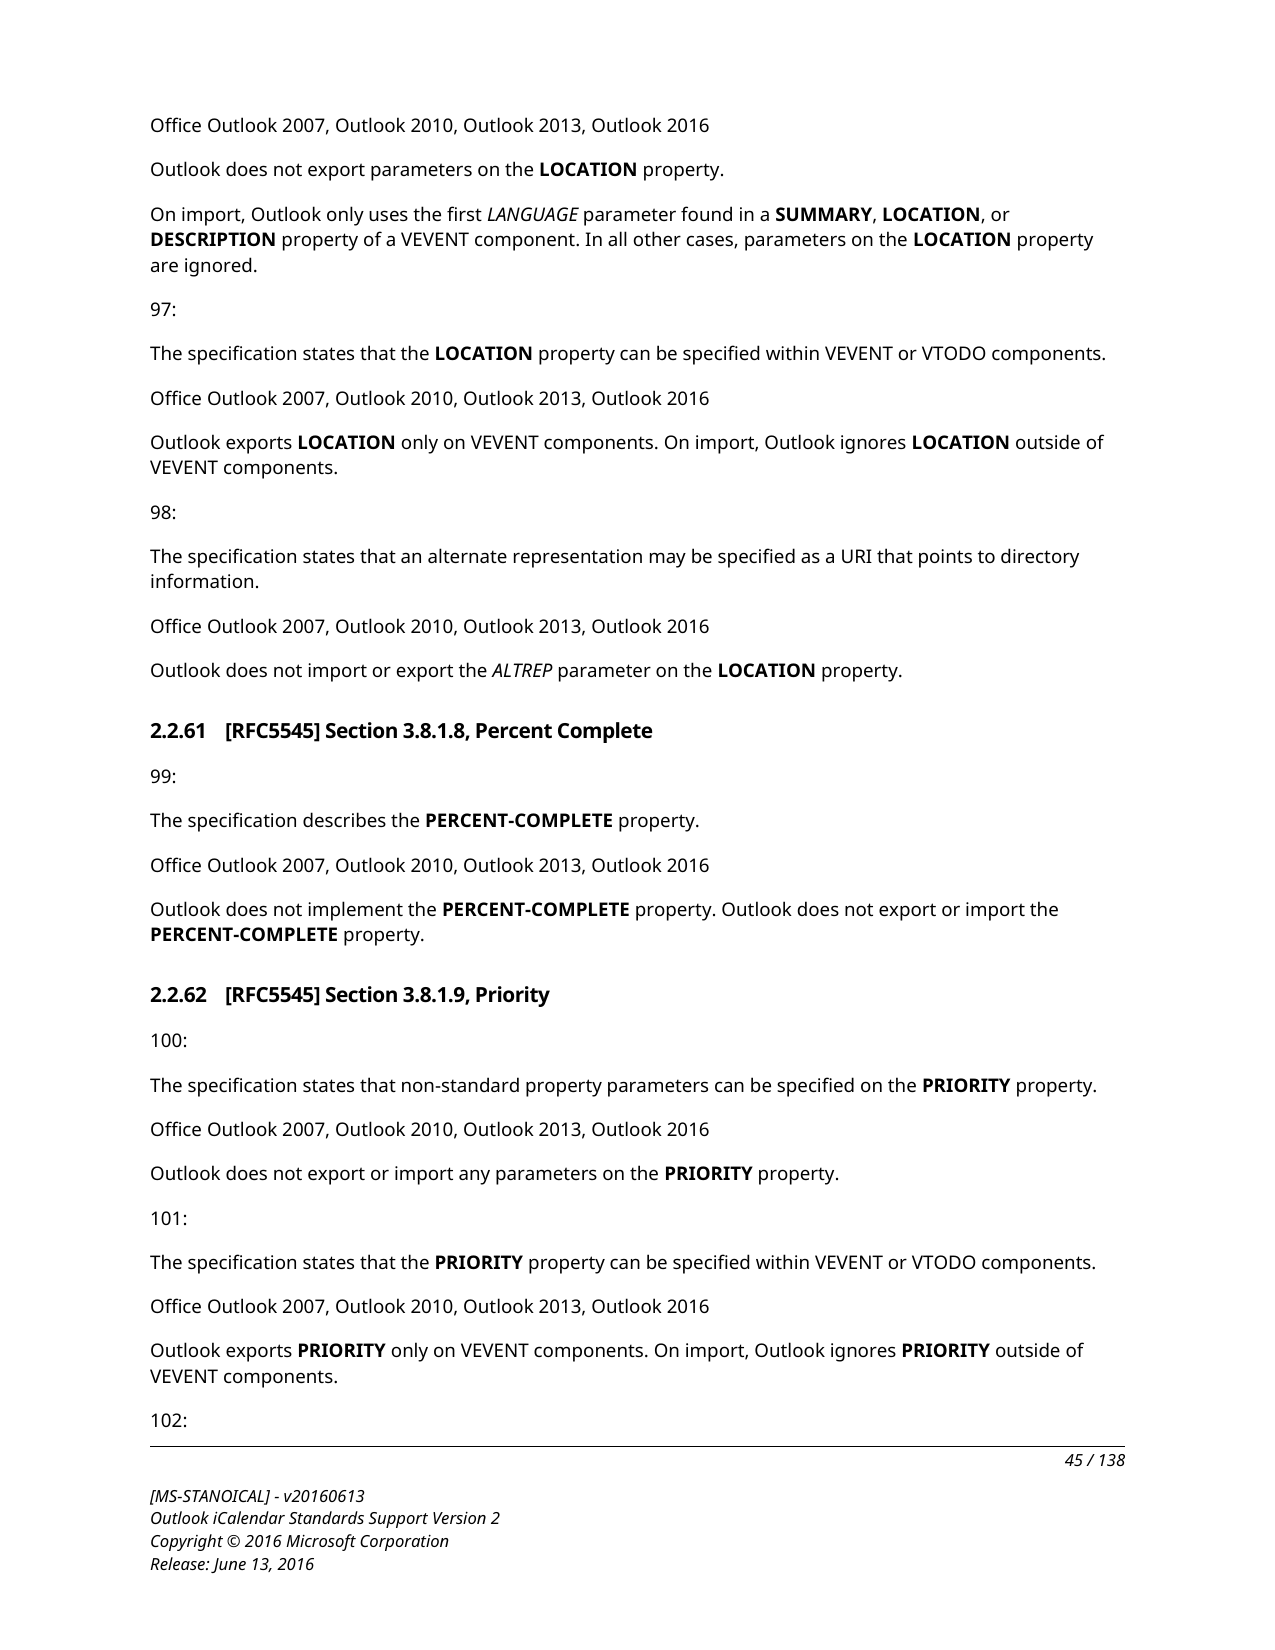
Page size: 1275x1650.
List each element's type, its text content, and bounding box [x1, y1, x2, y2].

text Outlook does not export or import any parameters on the PRIORITY property. [150, 1161, 1125, 1186]
text V0097: [150, 296, 1125, 322]
text Outlook does not export parameters on the LOCATION property. [150, 157, 1125, 182]
text The specification states that the PRIORITY property can be specified within VEVENT or VTODO components. [150, 1249, 1125, 1274]
text The specification states that the LOCATION property can be specified within VEVENT or VTODO components. [150, 341, 1125, 366]
text V0101: [150, 1205, 1125, 1230]
text Outlook does not implement the PERCENT-COMPLETE property. Outlook does not export or import the PERCENT-COMPLETE property. [150, 896, 1125, 947]
text Office Outlook 2007, Outlook 2010, Outlook 2013, Outlook 2016 [150, 1116, 1125, 1142]
text Office Outlook 2007, Outlook 2010, Outlook 2013, Outlook 2016 [150, 385, 1125, 410]
text The specification states that an alternate representation may be specified as a URI that points to directory information. [150, 543, 1125, 594]
text V0099: [150, 763, 1125, 789]
text V0102: [150, 1407, 1125, 1433]
subtitle [RFC5545] Section 3.8.1.9, Priority [150, 981, 1125, 1009]
text Office Outlook 2007, Outlook 2010, Outlook 2013, Outlook 2016 [150, 613, 1125, 638]
text Outlook does not import or export the ALTREP parameter on the LOCATION property. [150, 657, 1125, 683]
text Office Outlook 2007, Outlook 2010, Outlook 2013, Outlook 2016 [150, 112, 1125, 138]
text Office Outlook 2007, Outlook 2010, Outlook 2013, Outlook 2016 [150, 852, 1125, 877]
text V0100: [150, 1028, 1125, 1053]
text Outlook exports LOCATION only on VEVENT components. On import, Outlook ignores LOCATION outside of VEVENT components. [150, 429, 1125, 480]
text On import, Outlook only uses the first LANGUAGE parameter found in a SUMMARY, LOCATION, or DESCRIPTION property of a VEVENT component. In all other cases, parameters on the LOCATION property are ignored. [150, 201, 1125, 278]
text The specification describes the PERCENT-COMPLETE property. [150, 808, 1125, 833]
text Outlook exports PRIORITY only on VEVENT components. On import, Outlook ignores PRIORITY outside of VEVENT components. [150, 1338, 1125, 1389]
text V0098: [150, 499, 1125, 524]
text Office Outlook 2007, Outlook 2010, Outlook 2013, Outlook 2016 [150, 1293, 1125, 1319]
text The specification states that non-standard property parameters can be specified on the PRIORITY property. [150, 1072, 1125, 1097]
subtitle [RFC5545] Section 3.8.1.8, Percent Complete [150, 716, 1125, 744]
